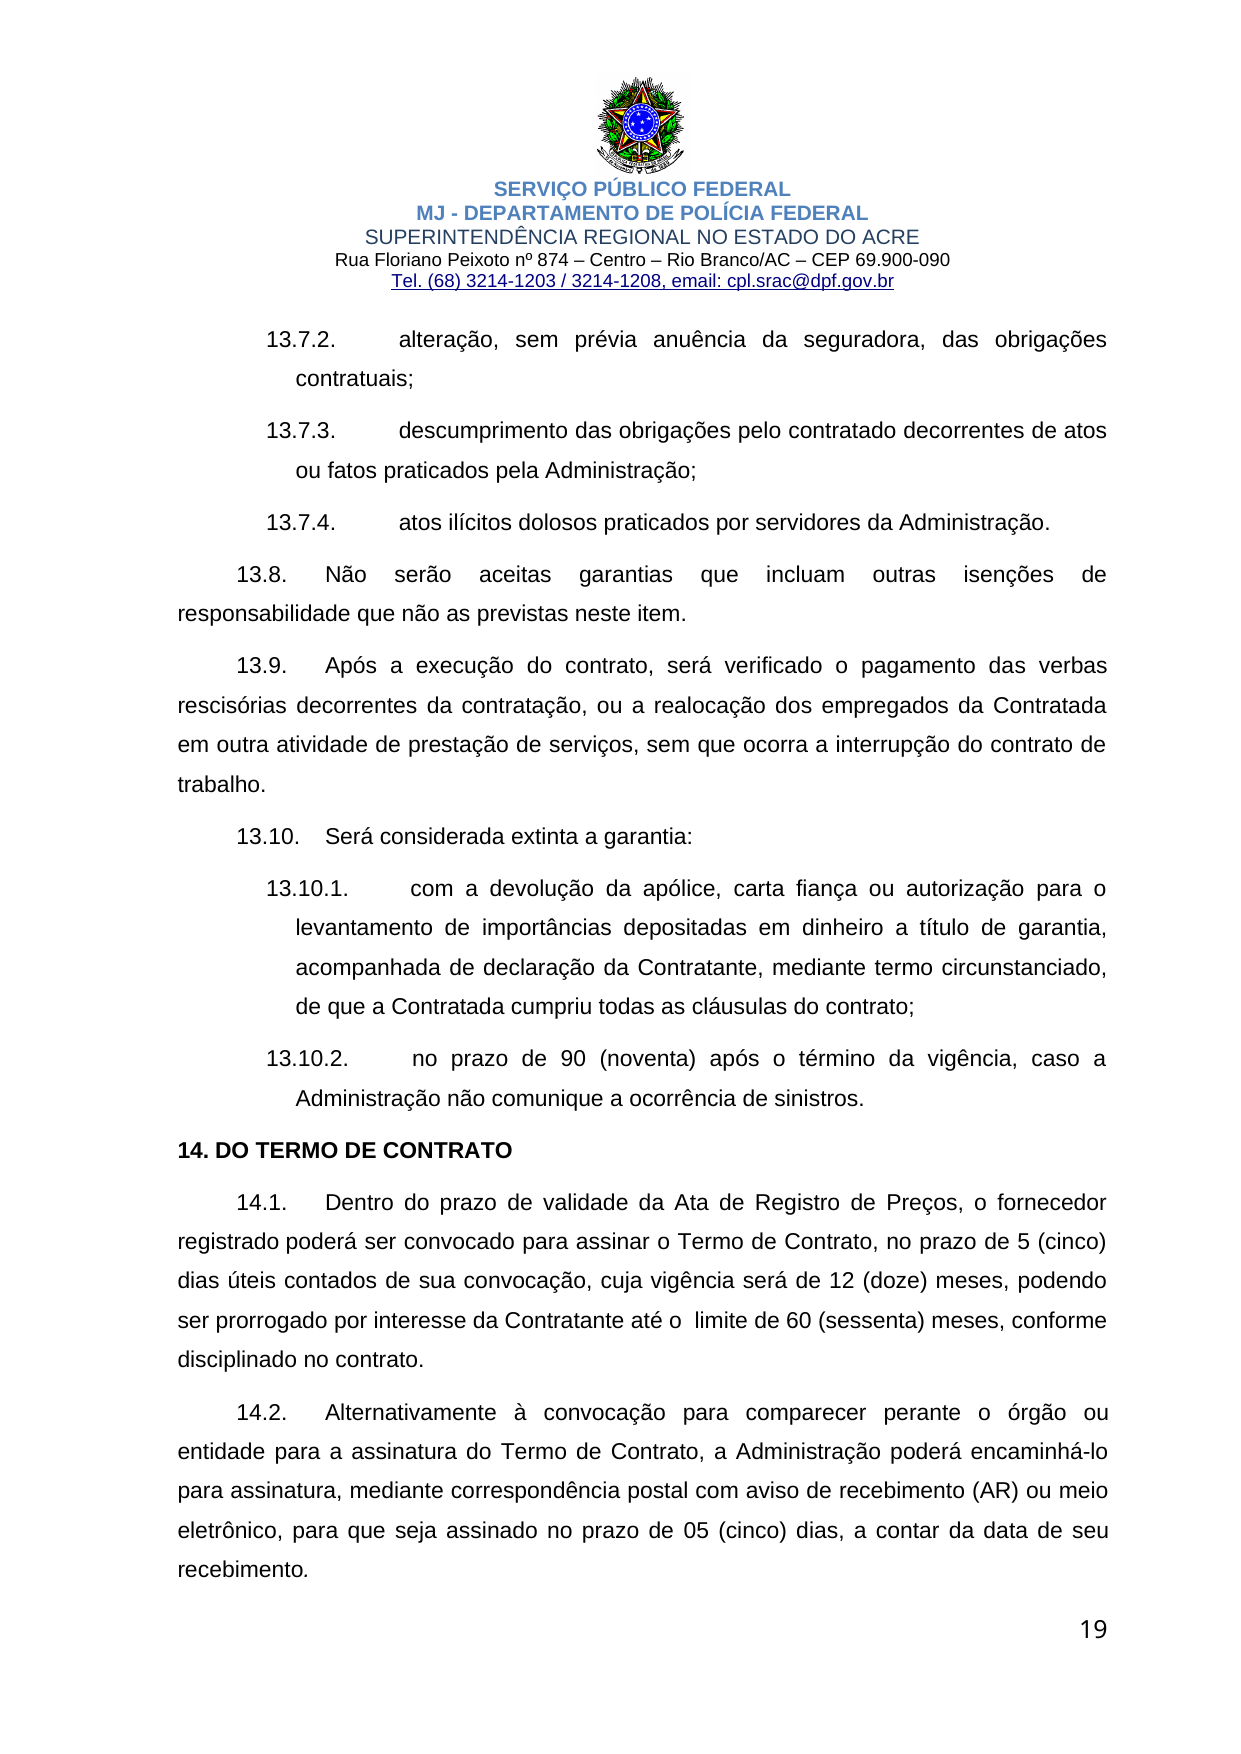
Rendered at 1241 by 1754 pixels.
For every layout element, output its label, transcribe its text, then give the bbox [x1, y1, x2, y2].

picture [593, 73, 691, 177]
list descumprimento das obrigações pelo contratado decorrentes de atos ou fatos praticados pela Administração; [266, 417, 1107, 483]
list Será considerada extinta a garantia: [177, 823, 1107, 849]
list Não serão aceitas garantias que incluam outras isenções de responsabilidade que não as previstas neste item. [177, 561, 1107, 627]
list atos ilícitos dolosos praticados por servidores da Administração. [266, 509, 1107, 535]
list com a devolução da apólice, carta fiança ou autorização para o levantamento de importâncias depositadas em dinheiro a título de garantia, acompanhada de declaração da Contratante, mediante termo circunstanciado, de que a Contratada cumpriu todas as cláusulas do contrato; [266, 875, 1107, 1019]
list Dentro do prazo de validade da Ata de Registro de Preços, o fornecedor registrado poderá ser convocado para assinar o Termo de Contrato, no prazo de 5 (cinco) dias úteis contados de sua convocação, cuja vigência será de 12 (doze) meses, podendo ser prorrogado por interesse da Contratante até o limite de 60 (sessenta) meses, conforme disciplinado no contrato. [177, 1188, 1107, 1373]
list Após a execução do contrato, será verificado o pagamento das verbas rescisórias decorrentes da contratação, ou a realocação dos empregados da Contratada em outra atividade de prestação de serviços, sem que ocorra a interrupção do contrato de trabalho. [177, 652, 1107, 797]
list no prazo de 90 (noventa) após o término da vigência, caso a Administração não comunique a ocorrência de sinistros. [266, 1045, 1107, 1111]
list Alternativamente à convocação para comparecer perante o órgão ou entidade para a assinatura do Termo de Contrato, a Administração poderá encaminhá-lo para assinatura, mediante correspondência postal com aviso de recebimento (AR) ou meio eletrônico, para que seja assinado no prazo de 05 (cinco) dias, a contar da data de seu recebimento. [177, 1398, 1109, 1583]
list alteração, sem prévia anuência da seguradora, das obrigações contratuais; [266, 326, 1107, 392]
list DO TERMO DE CONTRATO [177, 1137, 1109, 1163]
